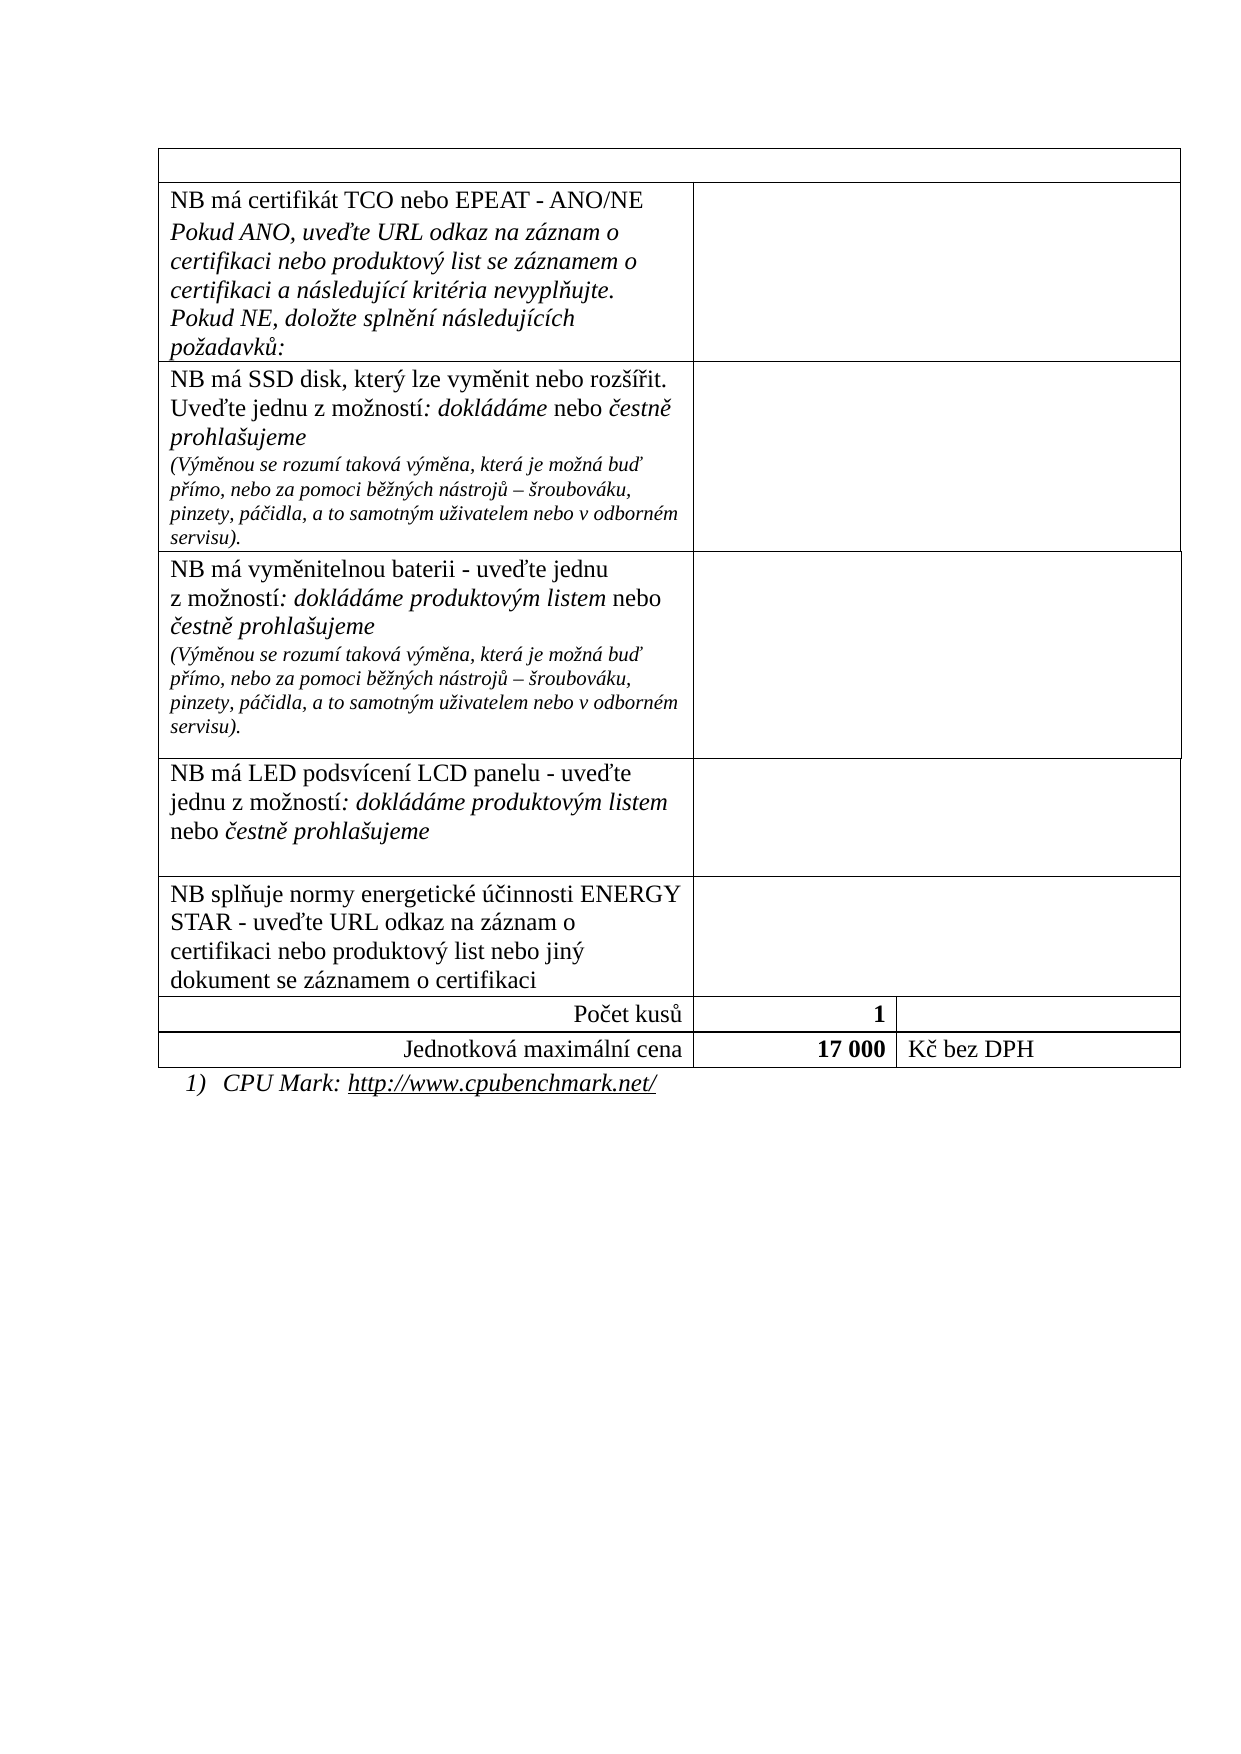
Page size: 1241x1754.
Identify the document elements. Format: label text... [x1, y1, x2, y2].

table_cell NB má vyměnitelnou baterii - uveďte jednu z možností: dokládáme produktovým listem nebo čestně prohlašujeme (Výměnou se rozumí taková výměna, která je možná buď přímo, nebo za pomoci běžných nástrojů – šroubováku, pinzety, páčidla, a to samotným uživatelem nebo v odborném servisu). [159, 552, 693, 757]
table_cell NB splňuje normy energetické účinnosti ENERGY STAR - uveďte URL odkaz na záznam o certifikaci nebo produktový list nebo jiný dokument se záznamem o certifikaci [159, 877, 693, 996]
table_cell [694, 183, 1180, 361]
table_cell [694, 759, 1180, 876]
table_cell Jednotková maximální cena [159, 1033, 693, 1067]
table_cell 17 000 [694, 1033, 896, 1067]
list CPU Mark: http://www.cpubenchmark.net/ [185, 1068, 1093, 1097]
table_cell Počet kusů [159, 997, 693, 1031]
table_cell [694, 877, 1180, 996]
table_cell NB má SSD disk, který lze vyměnit nebo rozšířit. Uveďte jednu z možností: dokládáme nebo čestně prohlašujeme (Výměnou se rozumí taková výměna, která je možná buď přímo, nebo za pomoci běžných nástrojů – šroubováku, pinzety, páčidla, a to samotným uživatelem nebo v odborném servisu). [159, 362, 693, 551]
table_cell NB má LED podsvícení LCD panelu - uveďte jednu z možností: dokládáme produktovým listem nebo čestně prohlašujeme [159, 759, 693, 876]
table_cell NB má certifikát TCO nebo EPEAT - ANO/NE Pokud ANO, uveďte URL odkaz na záznam o certifikaci nebo produktový list se záznamem o certifikaci a následující kritéria nevyplňujte. Pokud NE, doložte splnění následujících požadavků: [159, 183, 693, 361]
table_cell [159, 149, 1180, 182]
table_cell [897, 997, 1180, 1031]
table_cell [694, 362, 1180, 551]
table_cell Kč bez DPH [897, 1033, 1180, 1067]
table_cell 1 [694, 997, 896, 1031]
table_cell [694, 552, 1181, 757]
